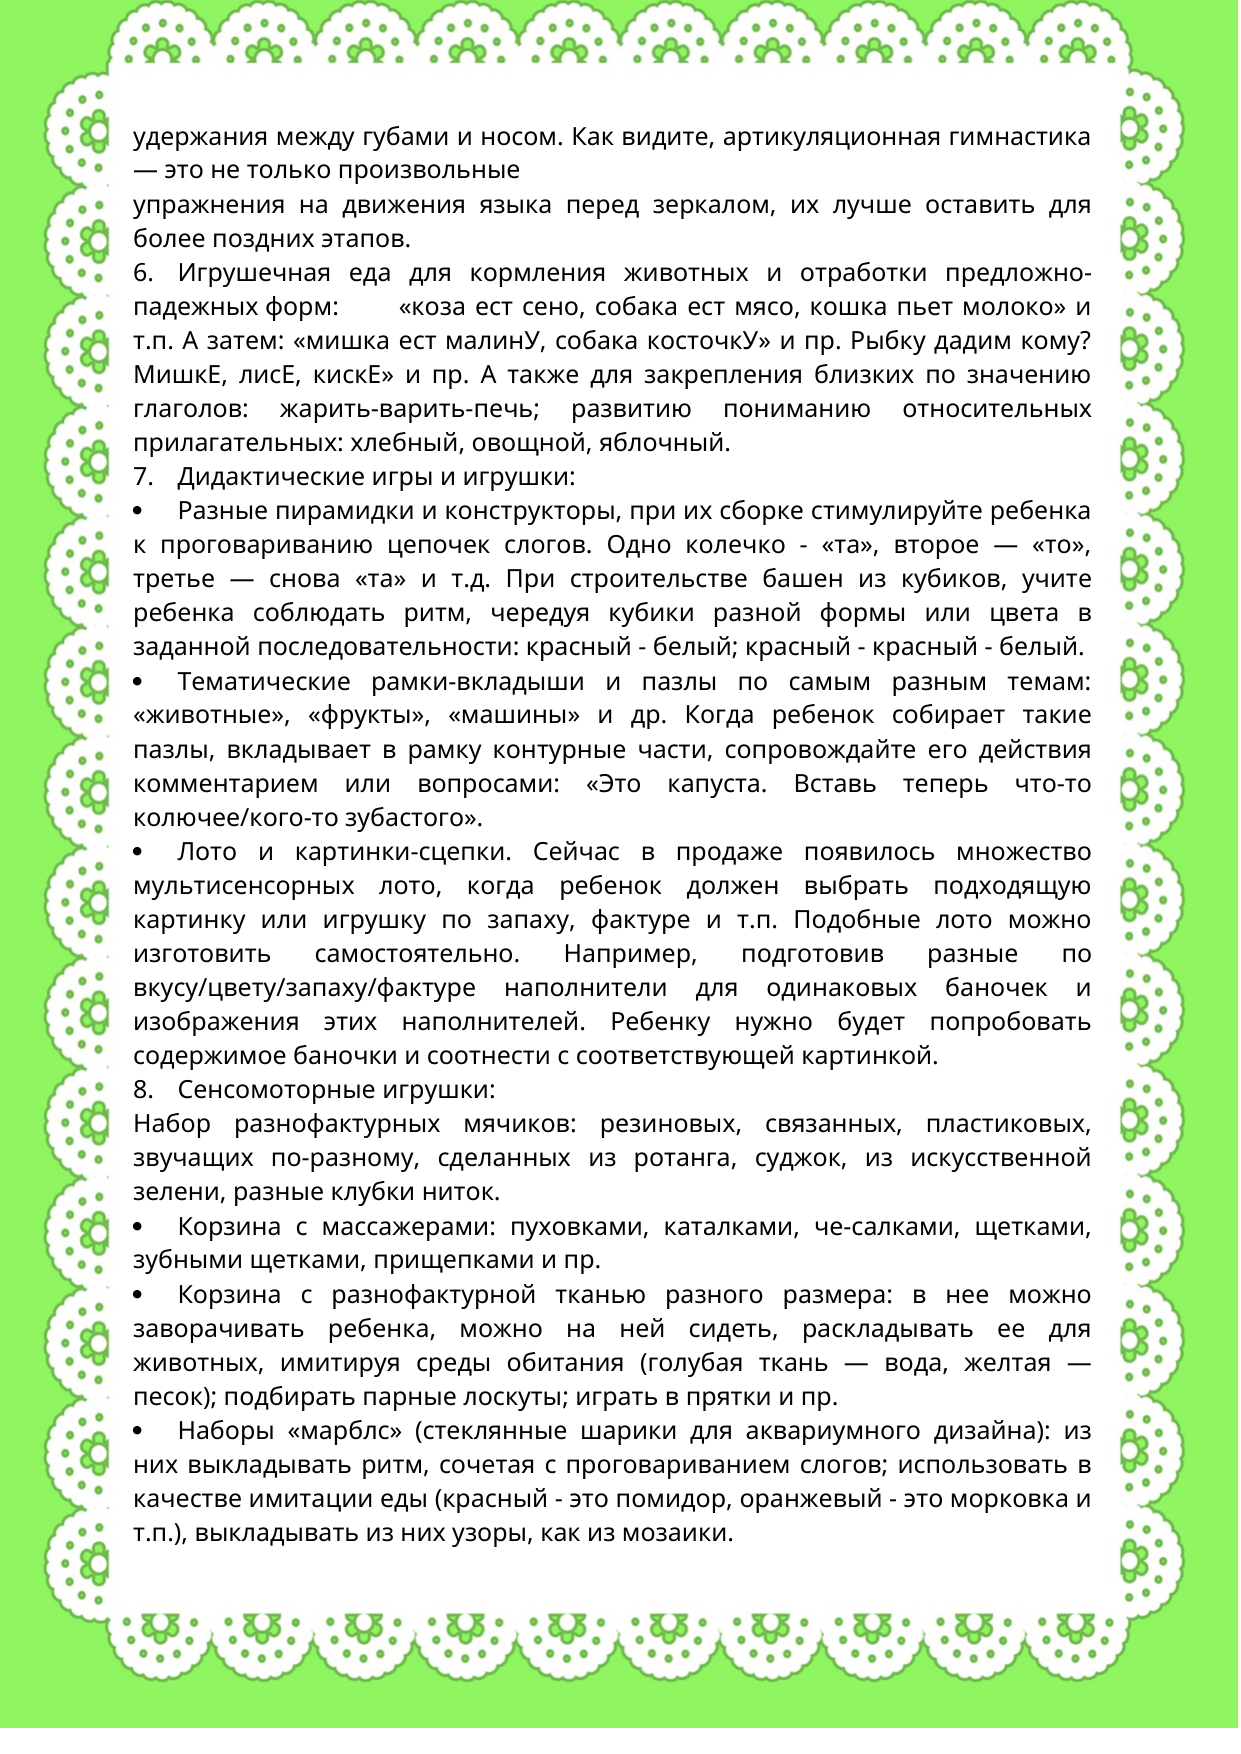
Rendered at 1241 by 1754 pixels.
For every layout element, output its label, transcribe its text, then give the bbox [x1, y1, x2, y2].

list Разные пирамидки и конструкторы, при их сборке стимулируйте ребенка к проговариванию цепочек слогов. Одно колечко - «та», второе — «то», третье — снова «та» и т.д. При строительстве башен из кубиков, учите ребенка соблюдать ритм, чередуя кубики разной формы или цвета в заданной последовательности: красный - белый; красный - красный - белый. [133, 493, 1093, 663]
text 6. Игрушечная еда для кормления животных и отработки предложно-падежных форм: «коза ест сено, собака ест мясо, кошка пьет молоко» и т.п. А затем: «мишка ест малинУ, собака косточкУ» и пр. Рыбку дадим кому? МишкЕ, лисЕ, кискЕ» и пр. А также для закрепления близких по значению глаголов: жарить-варить-печь; развитию пониманию относительных прилагательных: хлебный, овощной, яблочный. [133, 254, 1093, 459]
list Корзина с разнофактурной тканью разного размера: в нее можно заворачивать ребенка, можно на ней сидеть, раскладывать ее для животных, имитируя среды обитания (голубая ткань — вода, желтая — песок); подбирать парные лоскуты; играть в прятки и пр. [133, 1276, 1093, 1412]
list Лото и картинки-сцепки. Сейчас в продаже появилось множество мультисенсорных лото, когда ребенок должен выбрать подходящую картинку или игрушку по запаху, фактуре и т.п. Подобные лото можно изготовить самостоятельно. Например, подготовив разные по вкусу/цвету/запаху/фактуре наполнители для одинаковых баночек и изображения этих наполнителей. Ребенку нужно будет попробовать содержимое баночки и соотнести с соответствующей картинкой. [133, 833, 1093, 1072]
list Наборы «марблс» (стеклянные шарики для аквариумного дизайна): из них выкладывать ритм, сочетая с проговариванием слогов; использовать в качестве имитации еды (красный - это помидор, оранжевый - это морковка и т.п.), выкладывать из них узоры, как из мозаики. [133, 1412, 1093, 1549]
picture [0, 0, 1239, 1728]
text Набор разнофактурных мячиков: резиновых, связанных, пластиковых, звучащих по-разному, сделанных из ротанга, суджок, из искусственной зелени, разные клубки ниток. [133, 1106, 1093, 1208]
text упражнения на движения языка перед зеркалом, их лучше оставить для более поздних этапов. [133, 186, 1093, 254]
text 7. Дидактические игры и игрушки: [133, 459, 1093, 493]
list Тематические рамки-вкладыши и пазлы по самым разным темам: «животные», «фрукты», «машины» и др. Когда ребенок собирает такие пазлы, вкладывает в рамку контурные части, сопровождайте его действия комментарием или вопросами: «Это капуста. Вставь теперь что-то колючее/кого-то зубастого». [133, 663, 1093, 833]
list Корзина с массажерами: пуховками, каталками, че-салками, щетками, зубными щетками, прищепками и пр. [133, 1208, 1093, 1276]
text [133, 118, 1093, 186]
text 8. Сенсомоторные игрушки: [133, 1072, 1093, 1106]
